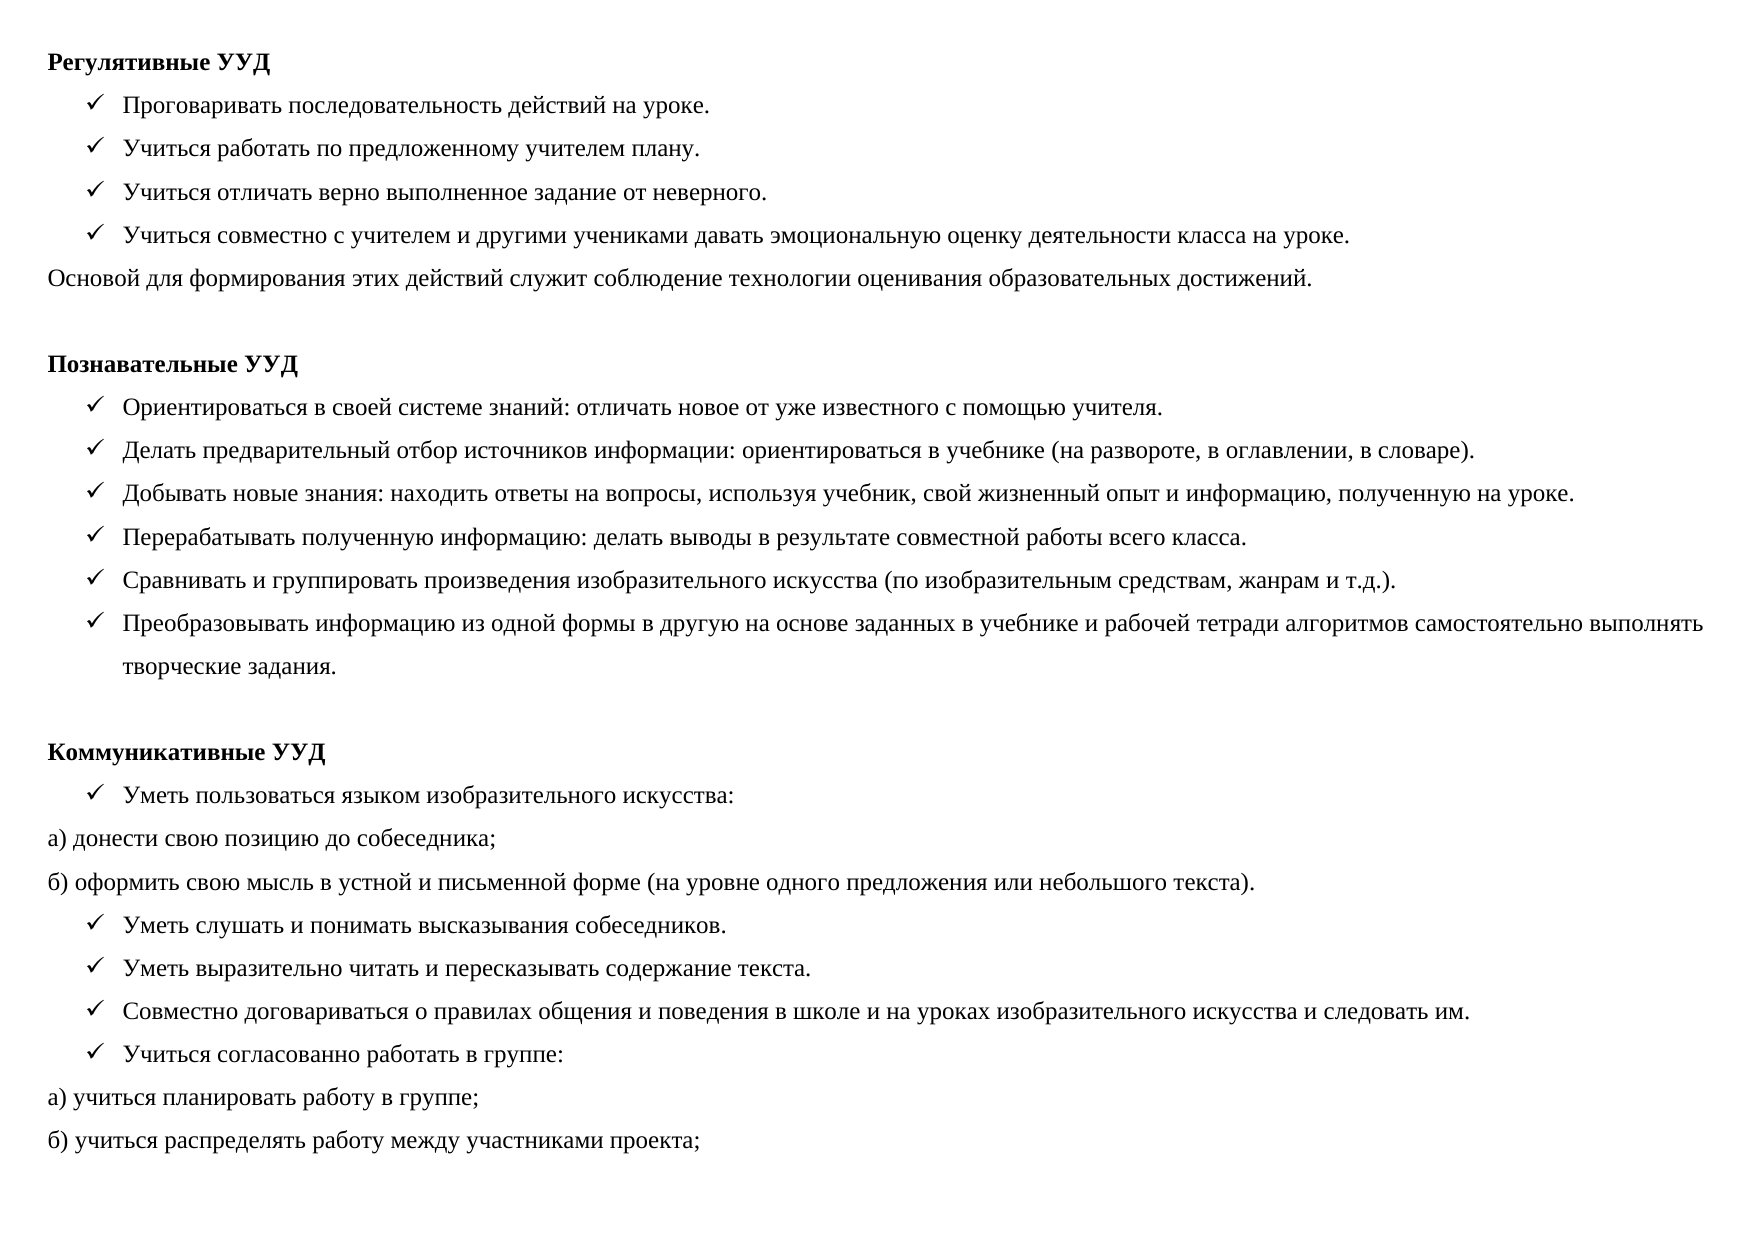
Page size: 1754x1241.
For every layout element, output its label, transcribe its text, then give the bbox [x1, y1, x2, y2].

list Учиться согласованно работать в группе: [85, 1039, 1707, 1068]
text Регулятивные УУД [47, 47, 1707, 76]
list Учиться совместно с учителем и другими учениками давать эмоциональную оценку деятельности класса на уроке. [85, 220, 1707, 248]
list Уметь выразительно читать и пересказывать содержание текста. [85, 953, 1707, 982]
text Познавательные УУД [47, 349, 1707, 378]
list Ориентироваться в своей системе знаний: отличать новое от уже известного с помощью учителя. [85, 392, 1707, 421]
list Уметь слушать и понимать высказывания собеседников. [85, 910, 1707, 938]
text Коммуникативные УУД [47, 737, 1707, 766]
list Перерабатывать полученную информацию: делать выводы в результате совместной работы всего класса. [85, 522, 1707, 550]
list Совместно договариваться о правилах общения и поведения в школе и на уроках изобразительного искусства и следовать им. [85, 996, 1707, 1025]
list Преобразовывать информацию из одной формы в другую на основе заданных в учебнике и рабочей тетради алгоритмов самостоятельно выполнять творческие задания. [85, 608, 1707, 680]
text Основой для формирования этих действий служит соблюдение технологии оценивания образовательных достижений. [47, 263, 1707, 292]
text а) учиться планировать работу в группе; [47, 1082, 1707, 1111]
list Делать предварительный отбор источников информации: ориентироваться в учебнике (на развороте, в оглавлении, в словаре). [85, 435, 1707, 464]
list Учиться работать по предложенному учителем плану. [85, 133, 1707, 162]
list Добывать новые знания: находить ответы на вопросы, используя учебник, свой жизненный опыт и информацию, полученную на уроке. [85, 478, 1707, 507]
text б) учиться распределять работу между участниками проекта; [47, 1125, 1707, 1154]
list Сравнивать и группировать произведения изобразительного искусства (по изобразительным средствам, жанрам и т.д.). [85, 565, 1707, 593]
list Проговаривать последовательность действий на уроке. [85, 90, 1707, 119]
list Уметь пользоваться языком изобразительного искусства: [85, 780, 1707, 809]
text б) оформить свою мысль в устной и письменной форме (на уровне одного предложения или небольшого текста). [47, 867, 1707, 895]
list Учиться отличать верно выполненное задание от неверного. [85, 177, 1707, 205]
text а) донести свою позицию до собеседника; [47, 823, 1707, 852]
